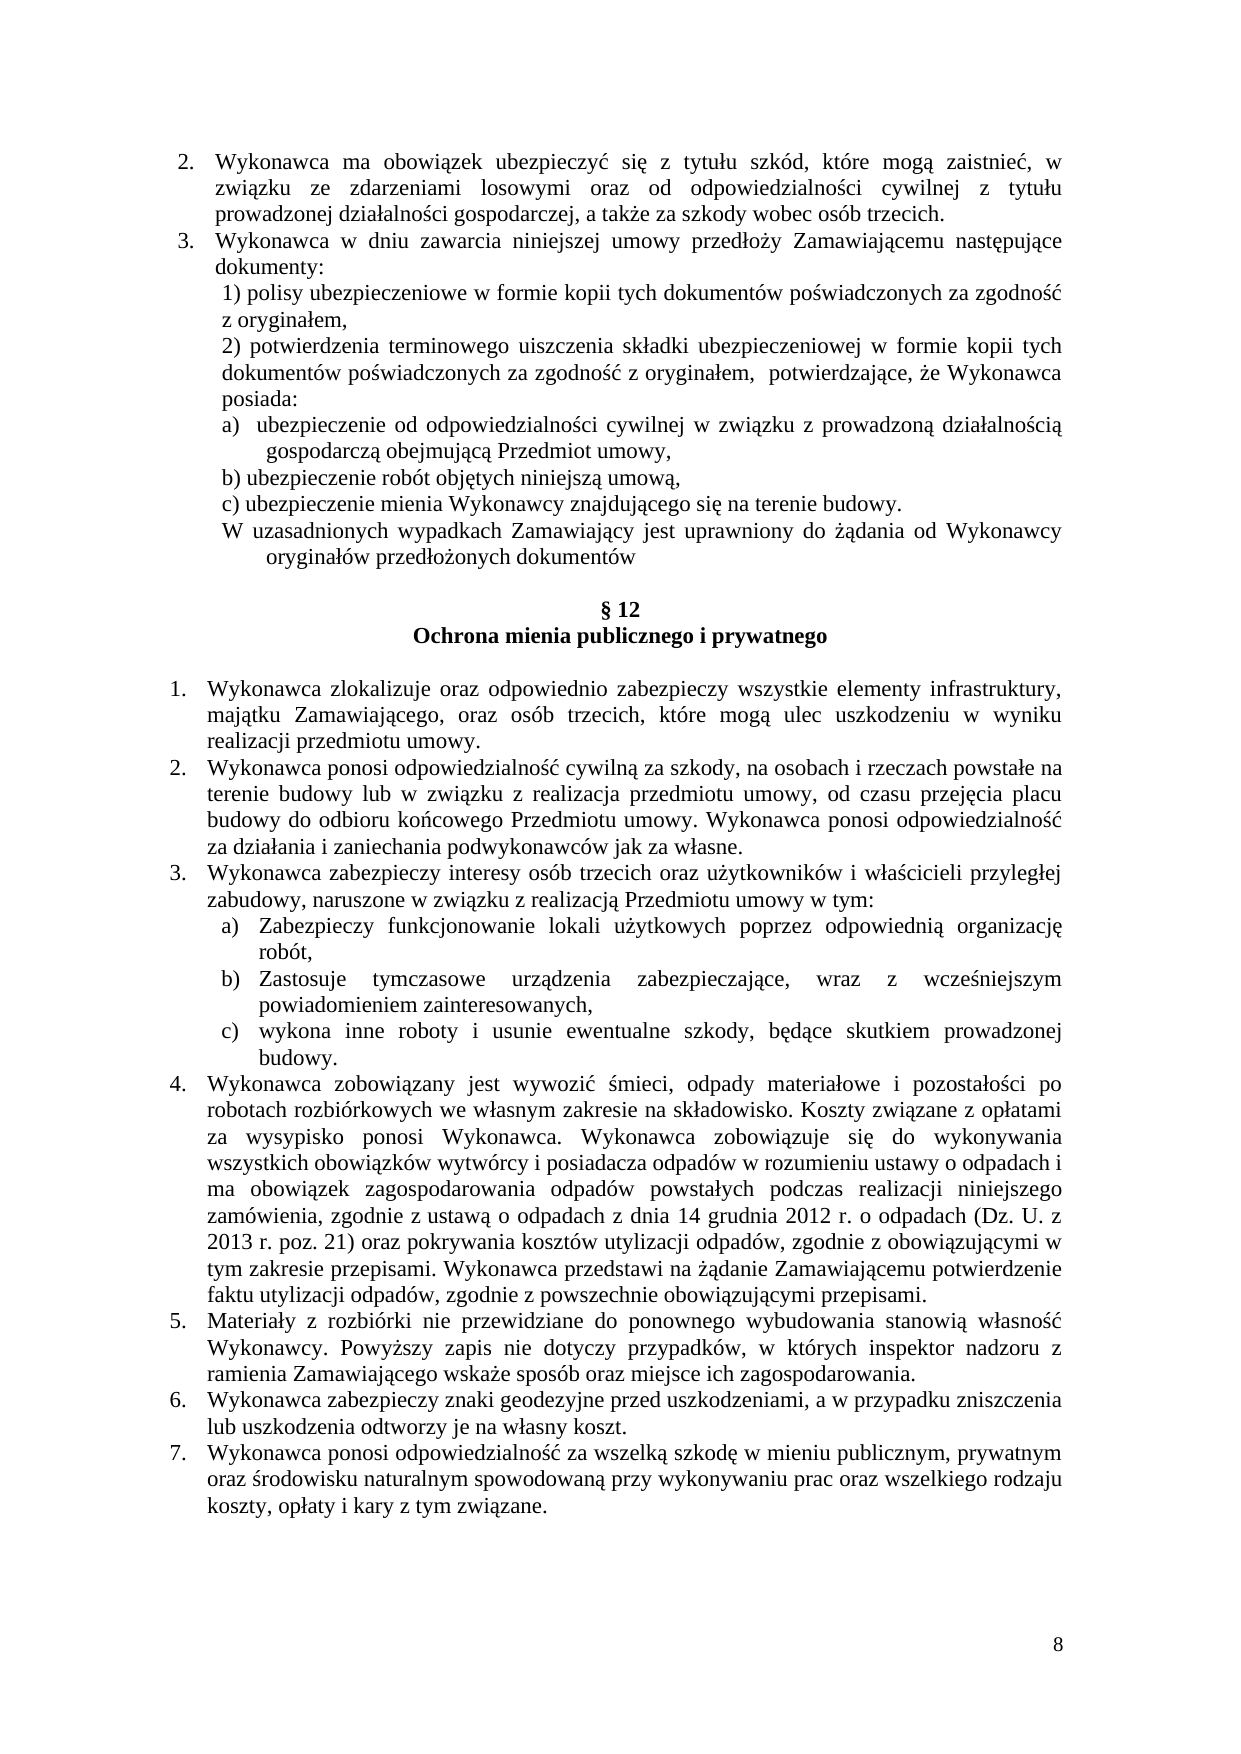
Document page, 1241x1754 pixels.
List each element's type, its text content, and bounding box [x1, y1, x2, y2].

list Wykonawca ponosi odpowiedzialność cywilną za szkody, na osobach i rzeczach powstałe na terenie budowy lub w związku z realizacja przedmiotu umowy, od czasu przejęcia placu budowy do odbioru końcowego Przedmiotu umowy. Wykonawca ponosi odpowiedzialność za działania i zaniechania podwykonawców jak za własne. [169, 754, 1063, 859]
text c) ubezpieczenie mienia Wykonawcy znajdującego się na terenie budowy. [222, 490, 1063, 517]
text Ochrona mienia publicznego i prywatnego [177, 622, 1063, 648]
text W uzasadnionych wypadkach Zamawiający jest uprawniony do żądania od Wykonawcy oryginałów przedłożonych dokumentów [222, 517, 1063, 569]
list Wykonawca ponosi odpowiedzialność za wszelką szkodę w mieniu publicznym, prywatnym oraz środowisku naturalnym spowodowaną przy wykonywaniu prac oraz wszelkiego rodzaju koszty, opłaty i kary z tym związane. [169, 1439, 1063, 1518]
list Wykonawca zlokalizuje oraz odpowiednio zabezpieczy wszystkie elementy infrastruktury, majątku Zamawiającego, oraz osób trzecich, które mogą ulec uszkodzeniu w wyniku realizacji przedmiotu umowy. [169, 675, 1063, 754]
list Wykonawca zabezpieczy interesy osób trzecich oraz użytkowników i właścicieli przyległej zabudowy, naruszone w związku z realizacją Przedmiotu umowy w tym: [169, 859, 1063, 912]
list Materiały z rozbiórki nie przewidziane do ponownego wybudowania stanowią własność Wykonawcy. Powyższy zapis nie dotyczy przypadków, w których inspektor nadzoru z ramienia Zamawiającego wskaże sposób oraz miejsce ich zagospodarowania. [169, 1307, 1063, 1386]
text 2) potwierdzenia terminowego uiszczenia składki ubezpieczeniowej w formie kopii tych dokumentów poświadczonych za zgodność z oryginałem, potwierdzające, że Wykonawca posiada: [222, 332, 1063, 411]
list wykona inne roboty i usunie ewentualne szkody, będące skutkiem prowadzonej budowy. [221, 1017, 1063, 1070]
text § 12 [177, 596, 1063, 622]
text b) ubezpieczenie robót objętych niniejszą umową, [222, 464, 1063, 490]
list Zabezpieczy funkcjonowanie lokali użytkowych poprzez odpowiednią organizację robót, [221, 912, 1063, 965]
list Wykonawca zabezpieczy znaki geodezyjne przed uszkodzeniami, a w przypadku zniszczenia lub uszkodzenia odtworzy je na własny koszt. [169, 1386, 1063, 1439]
list Wykonawca ma obowiązek ubezpieczyć się z tytułu szkód, które mogą zaistnieć, w związku ze zdarzeniami losowymi oraz od odpowiedzialności cywilnej z tytułu prowadzonej działalności gospodarczej, a także za szkody wobec osób trzecich. [177, 148, 1063, 227]
text 1) polisy ubezpieczeniowe w formie kopii tych dokumentów poświadczonych za zgodność z oryginałem, [222, 279, 1063, 332]
list Wykonawca zobowiązany jest wywozić śmieci, odpady materiałowe i pozostałości po robotach rozbiórkowych we własnym zakresie na składowisko. Koszty związane z opłatami za wysypisko ponosi Wykonawca. Wykonawca zobowiązuje się do wykonywania wszystkich obowiązków wytwórcy i posiadacza odpadów w rozumieniu ustawy o odpadach i ma obowiązek zagospodarowania odpadów powstałych podczas realizacji niniejszego zamówienia, zgodnie z ustawą o odpadach z dnia 14 grudnia 2012 r. o odpadach (Dz. U. z 2013 r. poz. 21) oraz pokrywania kosztów utylizacji odpadów, zgodnie z obowiązującymi w tym zakresie przepisami. Wykonawca przedstawi na żądanie Zamawiającemu potwierdzenie faktu utylizacji odpadów, zgodnie z powszechnie obowiązującymi przepisami. [169, 1070, 1063, 1307]
list Wykonawca w dniu zawarcia niniejszej umowy przedłoży Zamawiającemu następujące dokumenty: [177, 227, 1063, 279]
text a) ubezpieczenie od odpowiedzialności cywilnej w związku z prowadzoną działalnością gospodarczą obejmującą Przedmiot umowy, [222, 411, 1063, 464]
list Zastosuje tymczasowe urządzenia zabezpieczające, wraz z wcześniejszym powiadomieniem zainteresowanych, [221, 965, 1063, 1017]
